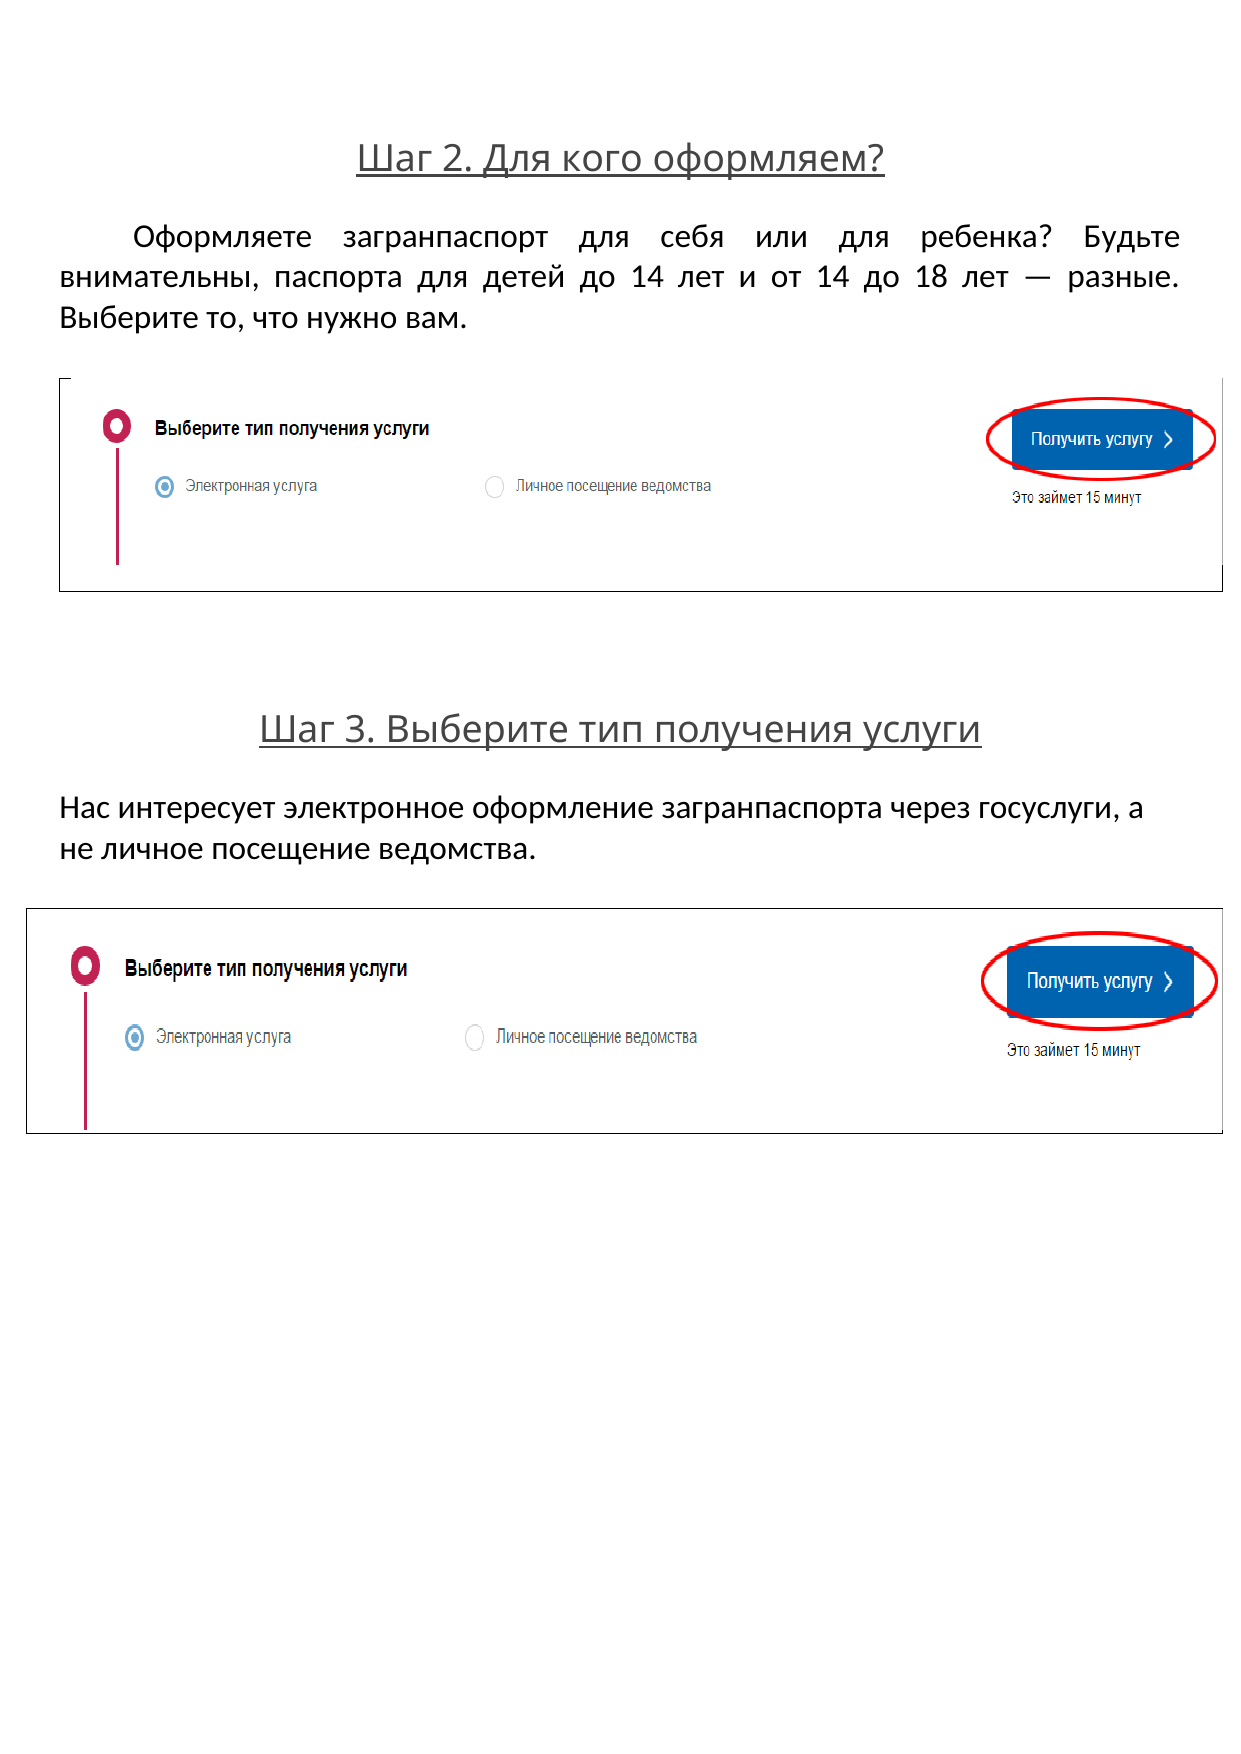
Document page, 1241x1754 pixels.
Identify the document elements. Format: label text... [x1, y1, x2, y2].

picture [70, 378, 1223, 565]
text Оформляете загранпаспорт для себя или для ребенка? Будьте внимательны, паспорта для детей до 14 лет и от 14 до 18 лет — разные. Выберите то, что нужно вам. [59, 214, 1181, 337]
picture [37, 909, 1223, 1130]
table_header [27, 909, 1222, 1133]
table_header [60, 379, 1222, 591]
text Нас интересует электронное оформление загранпаспорта через госуслуги, а не личное посещение ведомства. [59, 786, 1181, 867]
subtitle Шаг 2. Для кого оформляем? [59, 131, 1181, 182]
subtitle Шаг 3. Выберите тип получения услуги [59, 702, 1181, 753]
